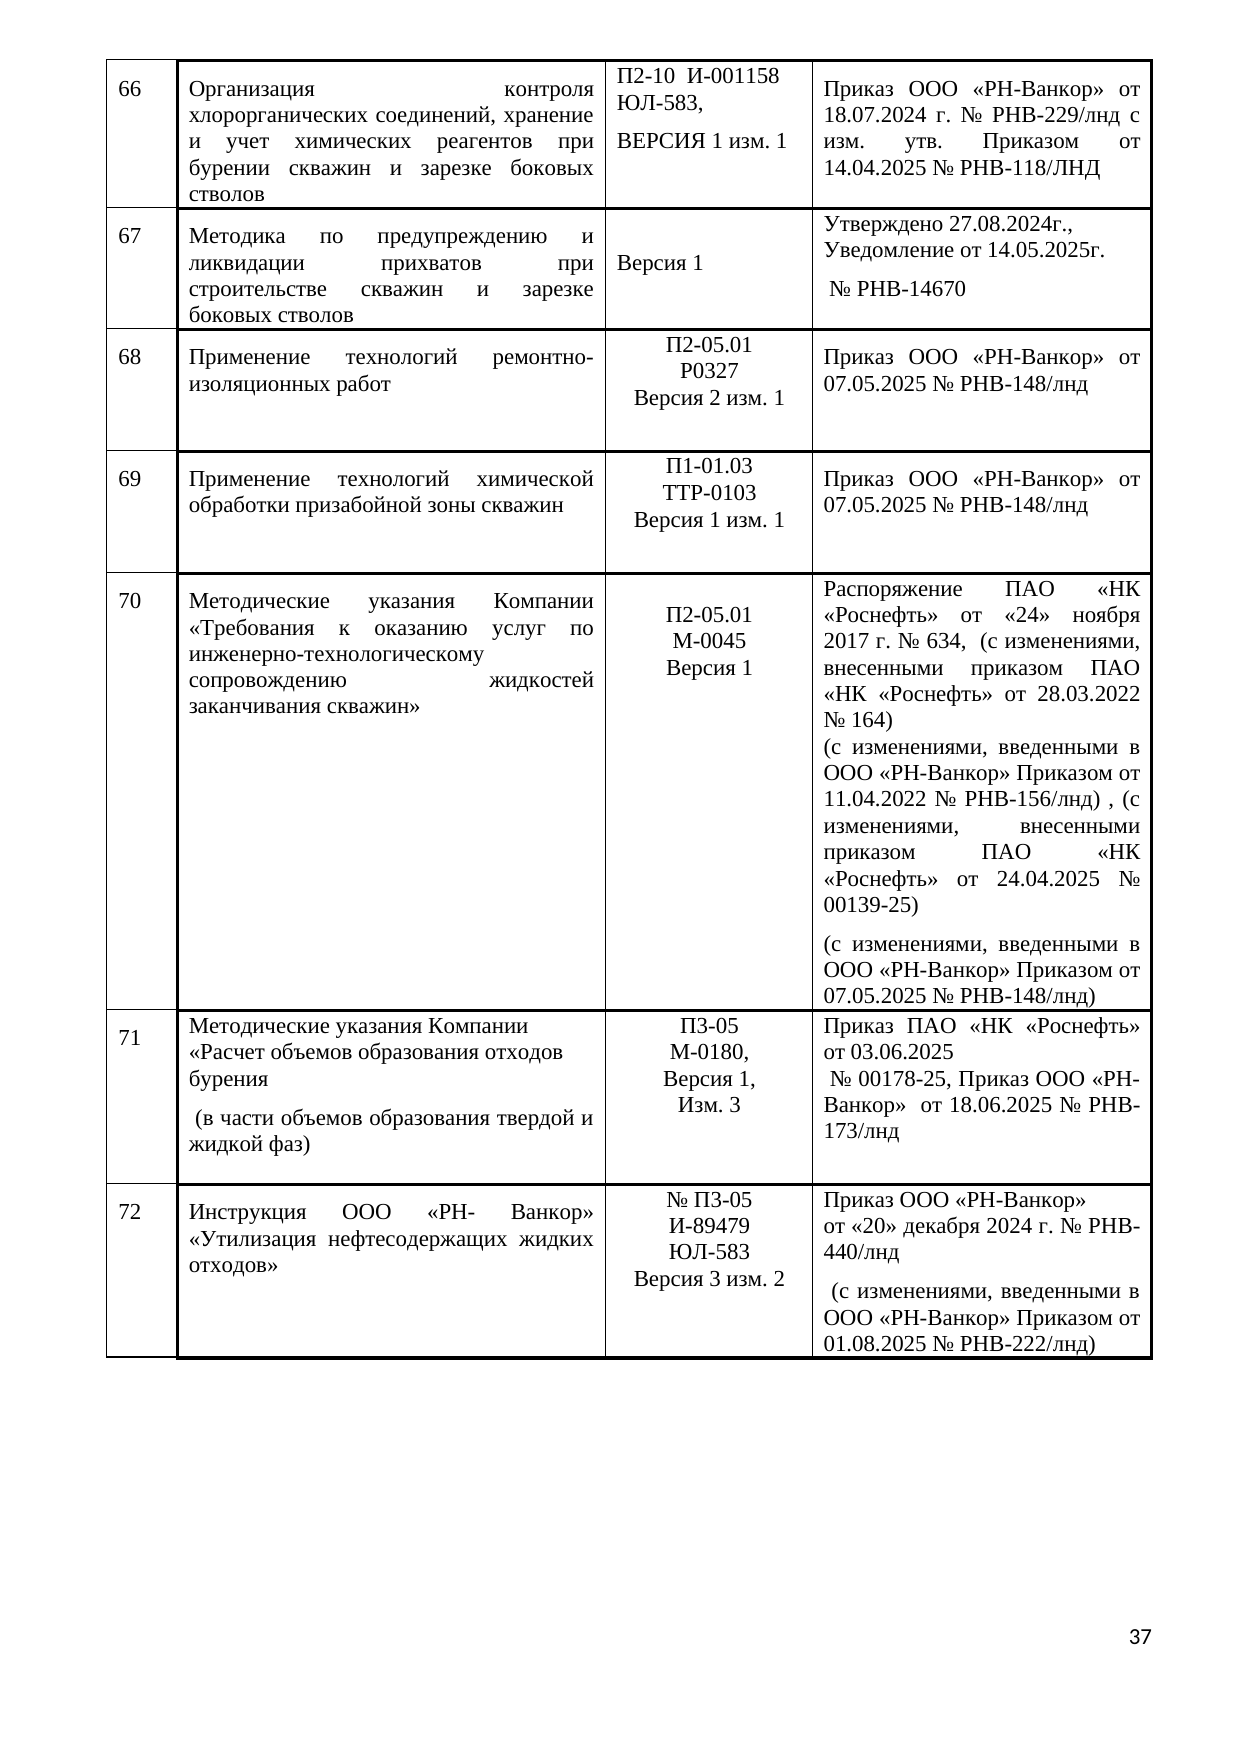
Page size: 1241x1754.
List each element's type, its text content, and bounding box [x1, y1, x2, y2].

table_cell Методика по предупреждению и ликвидации прихватов при строительстве скважин и зарезке боковых стволов [179, 210, 605, 328]
table_cell П2-05.01 М-0045 Версия 1 [606, 575, 812, 1009]
table_cell Организация контроля хлорорганических соединений, хранение и учет химических реагентов при бурении скважин и зарезке боковых стволов [179, 62, 605, 207]
table_cell П2-10 И-001158 ЮЛ-583, ВЕРСИЯ 1 изм. 1 [606, 62, 812, 207]
table_cell Методические указания Компании «Расчет объемов образования отходов бурения (в части объемов образования твердой и жидкой фаз) [179, 1012, 605, 1183]
table_cell Инструкция ООО «РН- Ванкор» «Утилизация нефтесодержащих жидких отходов» [179, 1186, 605, 1356]
table_cell Применение технологий химической обработки призабойной зоны скважин [179, 453, 605, 572]
table_cell Приказ ООО «РН-Ванкор» от 18.07.2024 г. № РНВ-229/лнд с изм. утв. Приказом от 14.04.2025 № РНВ-118/ЛНД [813, 62, 1150, 207]
table_cell 68 [107, 329, 176, 449]
table_cell Приказ ООО «РН-Ванкор» от 07.05.2025 № РНВ-148/лнд [813, 453, 1150, 572]
table_cell Применение технологий ремонтно-изоляционных работ [179, 331, 605, 449]
table_cell 71 [107, 1010, 176, 1183]
table_cell Распоряжение ПАО «НК «Роснефть» от «24» ноября 2017 г. № 634, (с изменениями, внесенными приказом ПАО «НК «Роснефть» от 28.03.2022 № 164) (с изменениями, введенными в ООО «РН-Ванкор» Приказом от 11.04.2022 № РНВ-156/лнд) , (с изменениями, внесенными приказом ПАО «НК «Роснефть» от 24.04.2025 № 00139-25) (с изменениями, введенными в ООО «РН-Ванкор» Приказом от 07.05.2025 № РНВ-148/лнд) [813, 575, 1150, 1009]
table_cell П2-05.01 Р0327 Версия 2 изм. 1 [606, 331, 812, 449]
table_cell 66 [107, 60, 176, 207]
table_cell Утверждено 27.08.2024г., Уведомление от 14.05.2025г. № РНВ-14670 [813, 210, 1150, 328]
table_cell Версия 1 [606, 210, 812, 328]
table_cell № П3-05 И-89479 ЮЛ-583 Версия 3 изм. 2 [606, 1186, 812, 1356]
table_cell П3-05 М-0180, Версия 1, Изм. 3 [606, 1012, 812, 1183]
table_cell Приказ ООО «РН-Ванкор» от 07.05.2025 № РНВ-148/лнд [813, 331, 1150, 449]
table_cell Приказ ООО «РН-Ванкор» от «20» декабря 2024 г. № РНВ-440/лнд (с изменениями, введенными в ООО «РН-Ванкор» Приказом от 01.08.2025 № РНВ-222/лнд) [813, 1186, 1150, 1356]
table_cell 69 [107, 451, 176, 572]
table_cell Приказ ПАО «НК «Роснефть» от 03.06.2025 № 00178-25, Приказ ООО «РН-Ванкор» от 18.06.2025 № РНВ-173/лнд [813, 1012, 1150, 1183]
table_cell 72 [107, 1184, 176, 1356]
table_cell 70 [107, 573, 176, 1009]
table_cell 67 [107, 208, 176, 328]
table_cell П1-01.03 ТТР-0103 Версия 1 изм. 1 [606, 453, 812, 572]
table_cell Методические указания Компании «Требования к оказанию услуг по инженерно-технологическому сопровождению жидкостей заканчивания скважин» [179, 575, 605, 1009]
